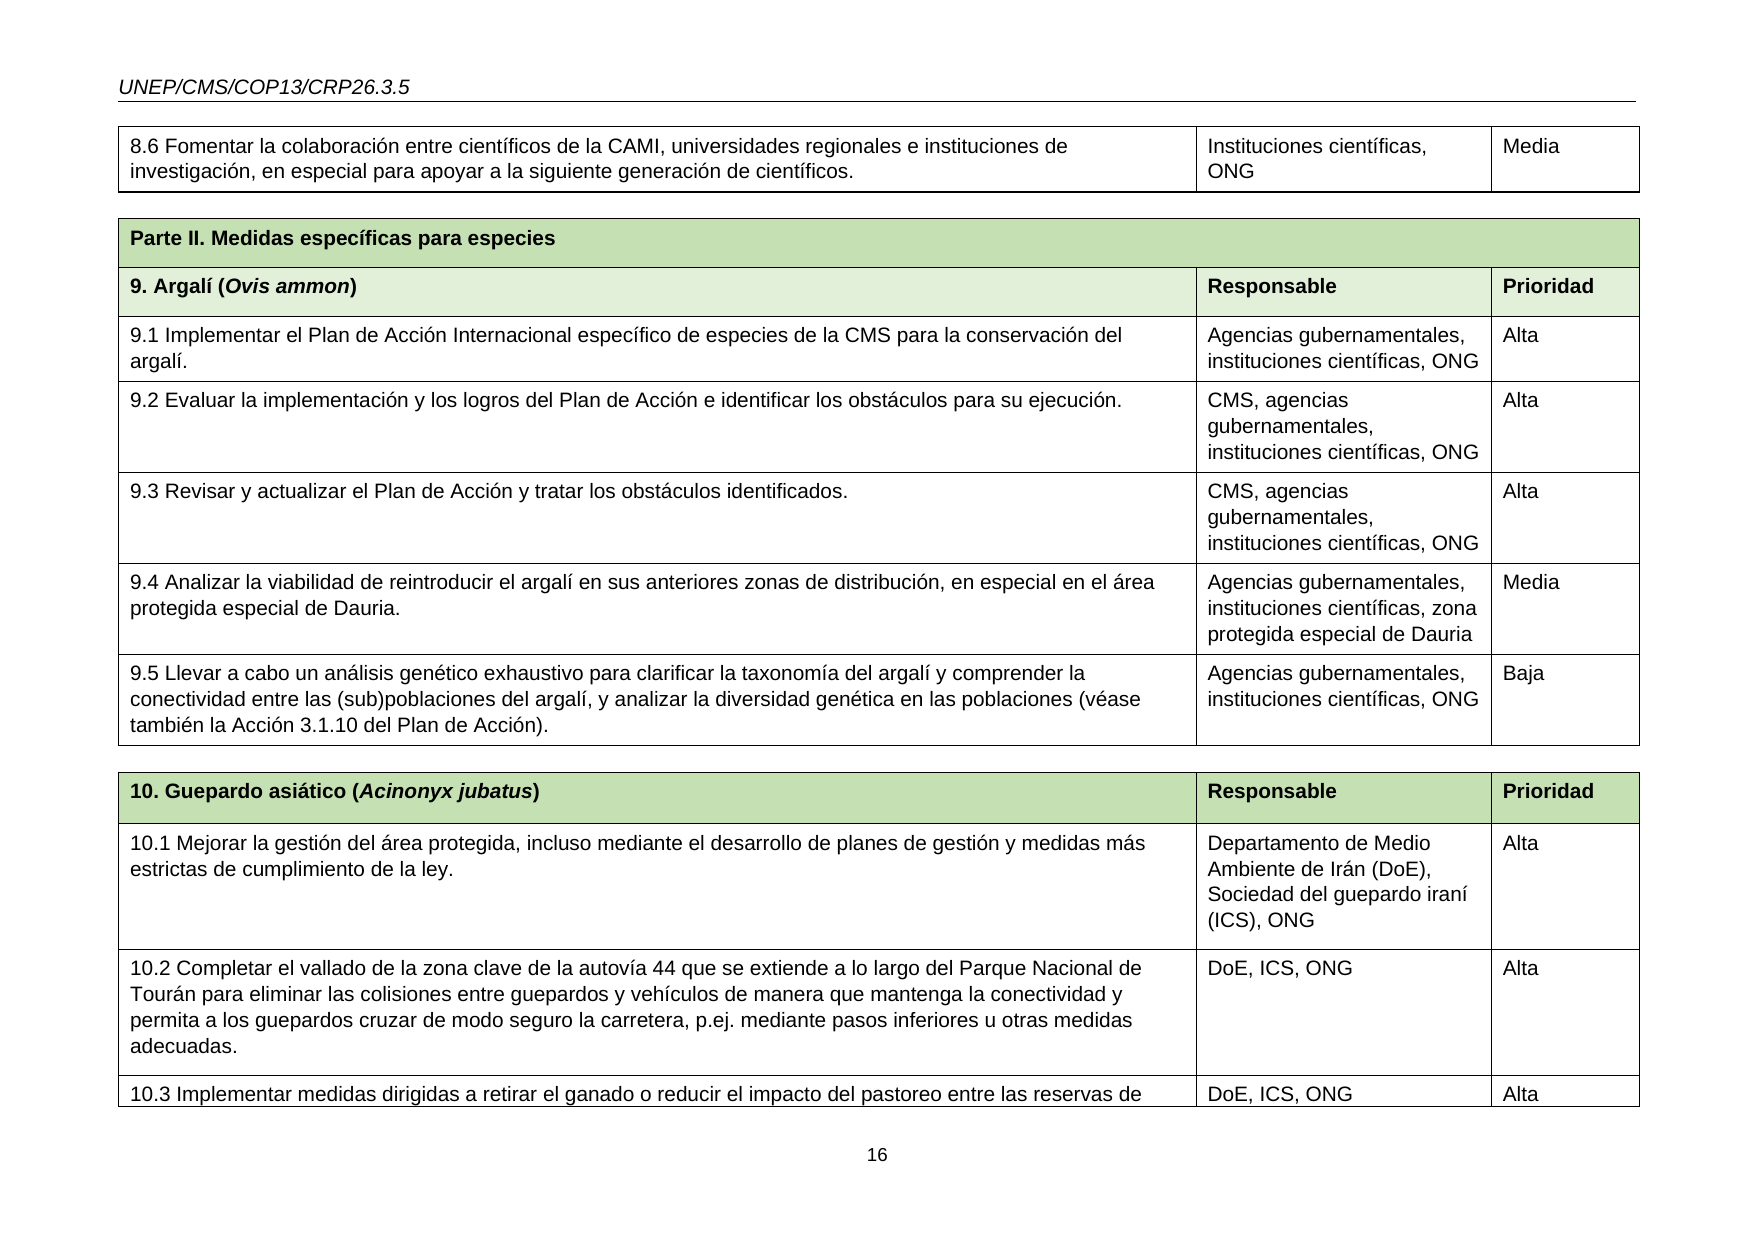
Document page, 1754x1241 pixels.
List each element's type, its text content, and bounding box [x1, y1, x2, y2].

table_cell 9.5 Llevar a cabo un análisis genético exhaustivo para clarificar la taxonomía del argalí y comprender la conectividad entre las (sub)poblaciones del argalí, y analizar la diversidad genética en las poblaciones (véase también la Acción 3.1.10 del Plan de Acción). [119, 655, 1196, 745]
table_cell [119, 1076, 1196, 1106]
table_cell 9.3 Revisar y actualizar el Plan de Acción y tratar los obstáculos identificados. [119, 473, 1196, 563]
table_header Prioridad [1492, 773, 1639, 823]
table_cell Media [1492, 127, 1639, 191]
table_cell Agencias gubernamentales, instituciones científicas, ONG [1197, 317, 1491, 381]
table_cell 10.1 Mejorar la gestión del área protegida, incluso mediante el desarrollo de planes de gestión y medidas más estrictas de cumplimiento de la ley. [119, 824, 1196, 949]
table_cell CMS, agencias gubernamentales, instituciones científicas, ONG [1197, 473, 1491, 563]
table_cell Prioridad [1492, 268, 1639, 316]
table_cell Alta [1492, 317, 1639, 381]
table_cell Alta [1492, 473, 1639, 563]
table_cell 9.4 Analizar la viabilidad de reintroducir el argalí en sus anteriores zonas de distribución, en especial en el área protegida especial de Dauria. [119, 564, 1196, 654]
table_cell 9.1 Implementar el Plan de Acción Internacional específico de especies de la CMS para la conservación del argalí. [119, 317, 1196, 381]
table_cell CMS, agencias gubernamentales, instituciones científicas, ONG [1197, 382, 1491, 472]
table_cell 9.2 Evaluar la implementación y los logros del Plan de Acción e identificar los obstáculos para su ejecución. [119, 382, 1196, 472]
table_cell Alta [1492, 824, 1639, 949]
table_cell DoE, ICS, ONG [1197, 1076, 1491, 1106]
table_header 10. Guepardo asiático (Acinonyx jubatus) [119, 773, 1196, 823]
table_cell Alta [1492, 1076, 1639, 1106]
table_header Responsable [1197, 773, 1491, 823]
table_cell Instituciones científicas, ONG [1197, 127, 1491, 191]
table_cell 8.6 Fomentar la colaboración entre científicos de la CAMI, universidades regionales e instituciones de investigación, en especial para apoyar a la siguiente generación de científicos. [119, 127, 1196, 191]
table_header Parte II. Medidas específicas para especies [119, 219, 1639, 267]
table_cell Alta [1492, 382, 1639, 472]
table_cell Agencias gubernamentales, instituciones científicas, ONG [1197, 655, 1491, 745]
table_cell DoE, ICS, ONG [1197, 950, 1491, 1074]
table_cell Alta [1492, 950, 1639, 1074]
table_cell Baja [1492, 655, 1639, 745]
table_cell Responsable [1197, 268, 1491, 316]
table_cell Departamento de Medio Ambiente de Irán (DoE), Sociedad del guepardo iraní (ICS), ONG [1197, 824, 1491, 949]
table_cell Agencias gubernamentales, instituciones científicas, zona protegida especial de Dauria [1197, 564, 1491, 654]
table_cell 9. Argalí (Ovis ammon) [119, 268, 1196, 316]
table_cell Media [1492, 564, 1639, 654]
table_cell 10.2 Completar el vallado de la zona clave de la autovía 44 que se extiende a lo largo del Parque Nacional de Tourán para eliminar las colisiones entre guepardos y vehículos de manera que mantenga la conectividad y permita a los guepardos cruzar de modo seguro la carretera, p.ej. mediante pasos inferiores u otras medidas adecuadas. [119, 950, 1196, 1074]
